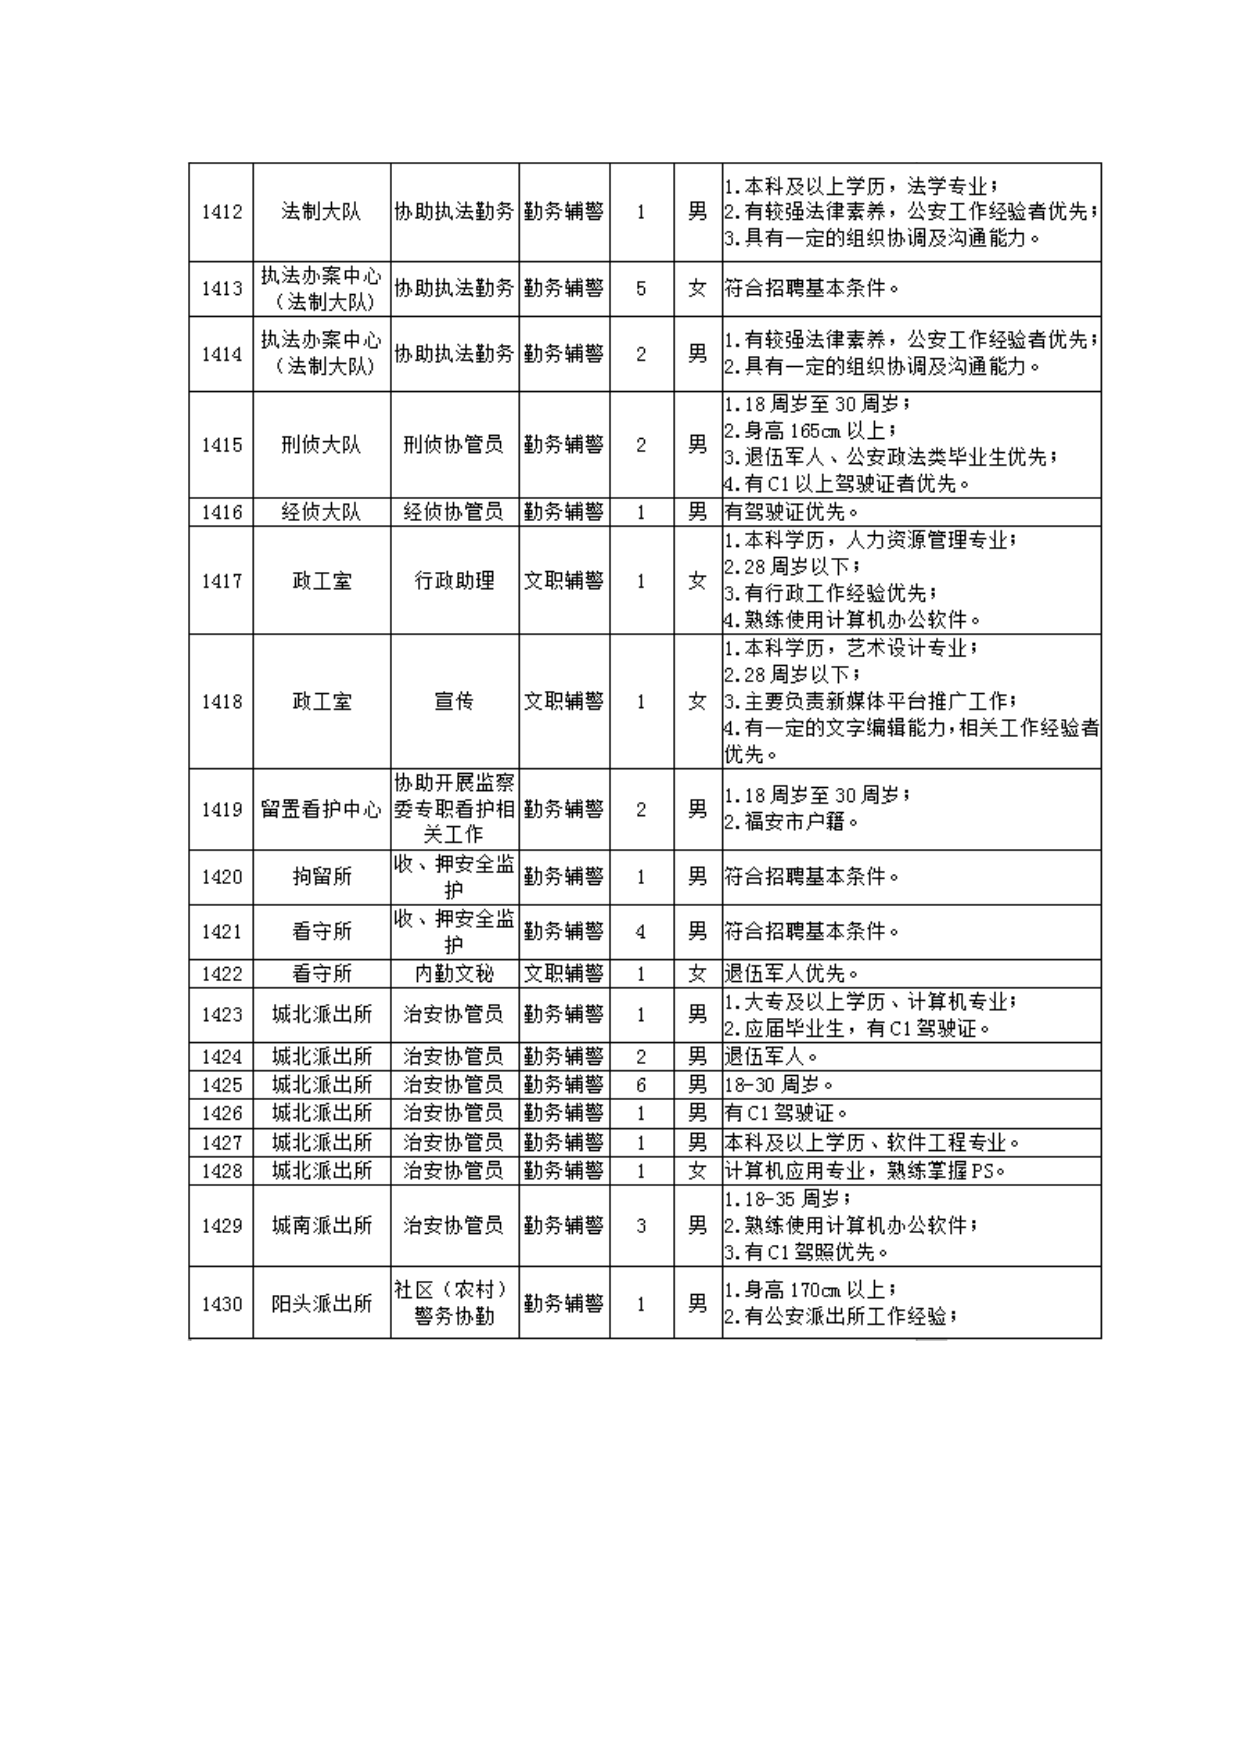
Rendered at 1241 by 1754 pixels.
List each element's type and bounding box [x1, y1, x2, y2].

picture [187, 162, 1104, 1341]
